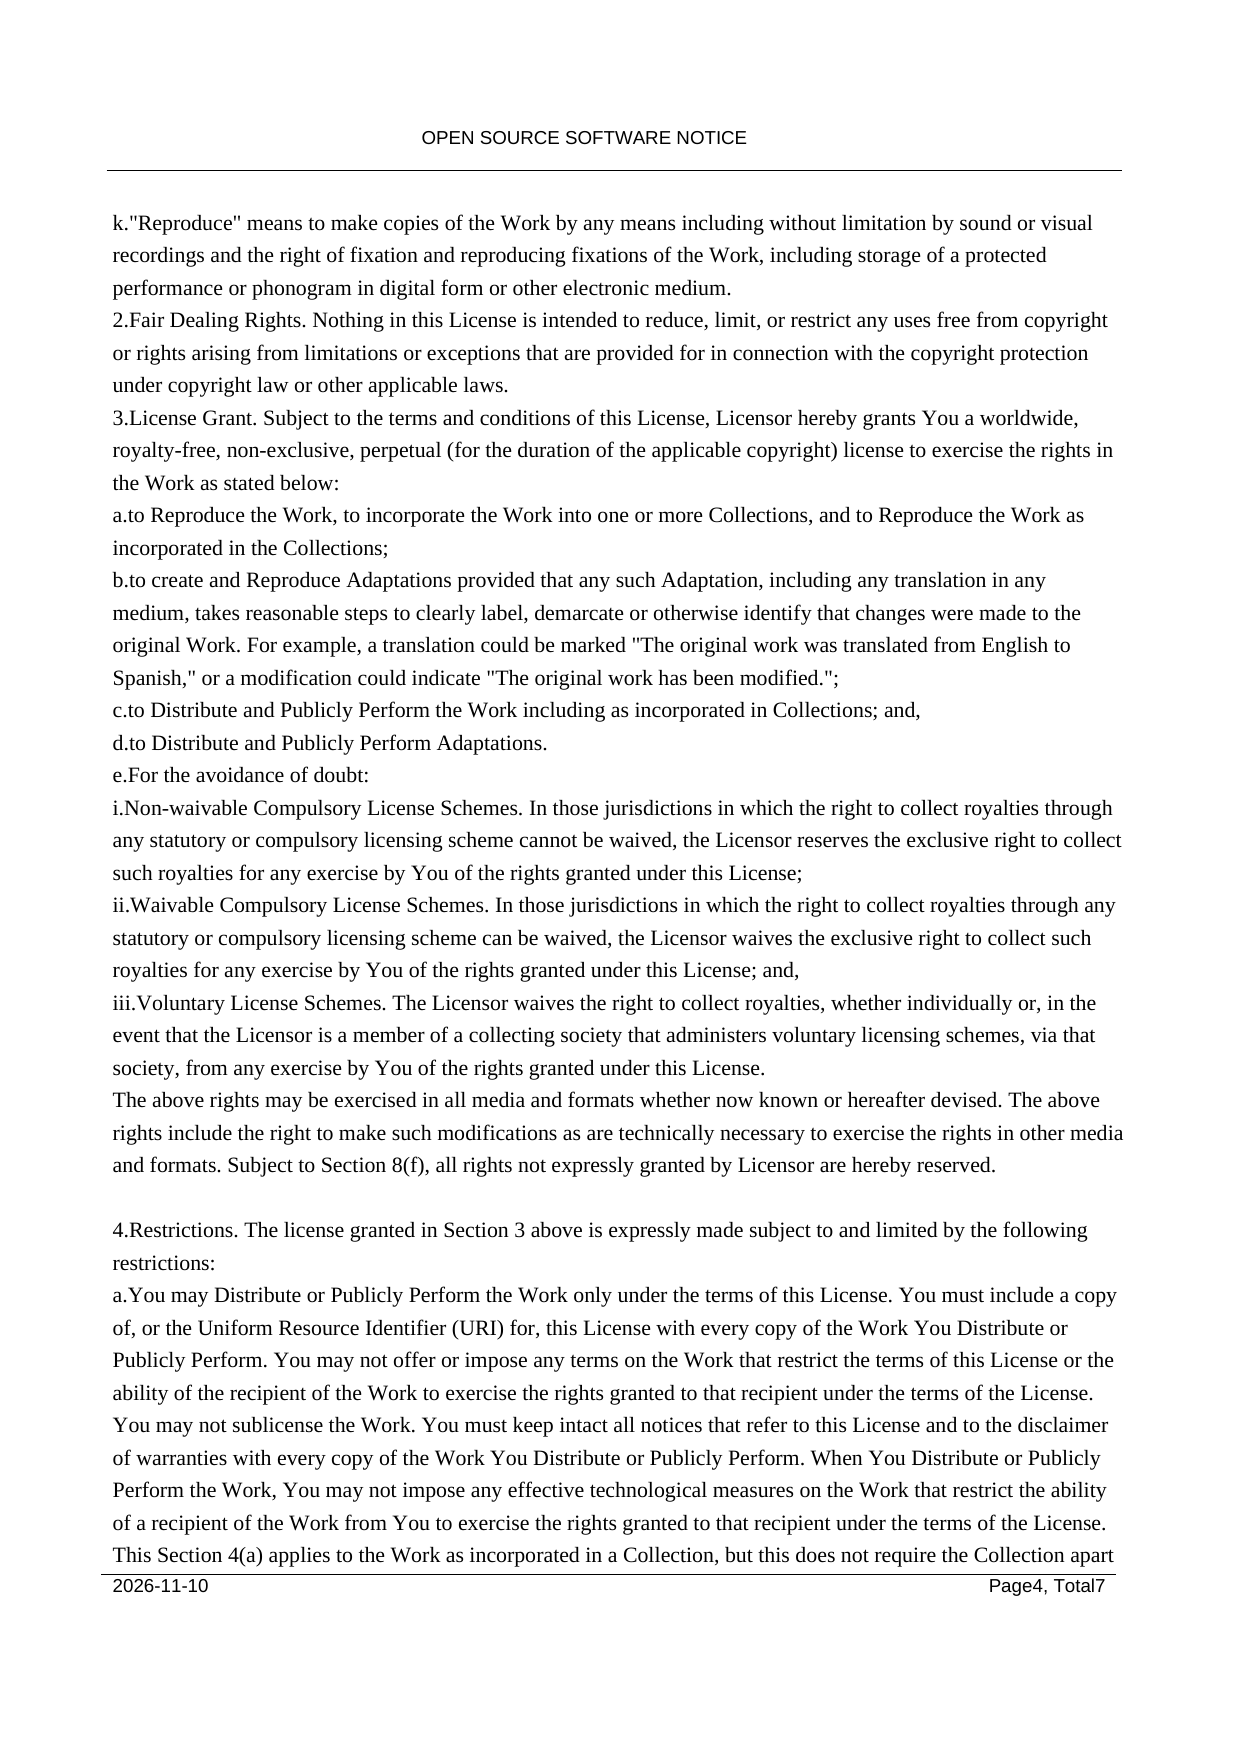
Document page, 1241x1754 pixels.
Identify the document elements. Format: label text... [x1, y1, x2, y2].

text d.to Distribute and Publicly Perform Adaptations. [112, 726, 1128, 759]
text iii.Voluntary License Schemes. The Licensor waives the right to collect royalties, whether individually or, in the event that the Licensor is a member of a collecting society that administers voluntary licensing schemes, via that society, from any exercise by You of the rights granted under this License. [112, 986, 1128, 1084]
text b.to create and Reproduce Adaptations provided that any such Adaptation, including any translation in any medium, takes reasonable steps to clearly label, demarcate or otherwise identify that changes were made to the original Work. For example, a translation could be marked "The original work was translated from English to Spanish," or a modification could indicate "The original work has been modified."; [112, 564, 1128, 694]
text 4.Restrictions. The license granted in Section 3 above is expressly made subject to and limited by the following restrictions: [112, 1214, 1128, 1279]
text k."Reproduce" means to make copies of the Work by any means including without limitation by sound or visual recordings and the right of fixation and reproducing fixations of the Work, including storage of a protected performance or phonogram in digital form or other electronic medium. [112, 206, 1128, 304]
text i.Non-waivable Compulsory License Schemes. In those jurisdictions in which the right to collect royalties through any statutory or compulsory licensing scheme cannot be waived, the Licensor reserves the exclusive right to collect such royalties for any exercise by You of the rights granted under this License; [112, 791, 1128, 889]
text The above rights may be exercised in all media and formats whether now known or hereafter devised. The above rights include the right to make such modifications as are technically necessary to exercise the rights in other media and formats. Subject to Section 8(f), all rights not expressly granted by Licensor are hereby reserved. [112, 1084, 1128, 1181]
text 3.License Grant. Subject to the terms and conditions of this License, Licensor hereby grants You a worldwide, royalty-free, non-exclusive, perpetual (for the duration of the applicable copyright) license to exercise the rights in the Work as stated below: [112, 401, 1128, 499]
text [112, 1279, 1128, 1571]
text 2.Fair Dealing Rights. Nothing in this License is intended to reduce, limit, or restrict any uses free from copyright or rights arising from limitations or exceptions that are provided for in connection with the copyright protection under copyright law or other applicable laws. [112, 304, 1128, 401]
text a.to Reproduce the Work, to incorporate the Work into one or more Collections, and to Reproduce the Work as incorporated in the Collections; [112, 499, 1128, 564]
text ii.Waivable Compulsory License Schemes. In those jurisdictions in which the right to collect royalties through any statutory or compulsory licensing scheme can be waived, the Licensor waives the exclusive right to collect such royalties for any exercise by You of the rights granted under this License; and, [112, 889, 1128, 986]
text e.For the avoidance of doubt: [112, 759, 1128, 791]
text c.to Distribute and Publicly Perform the Work including as incorporated in Collections; and, [112, 694, 1128, 726]
